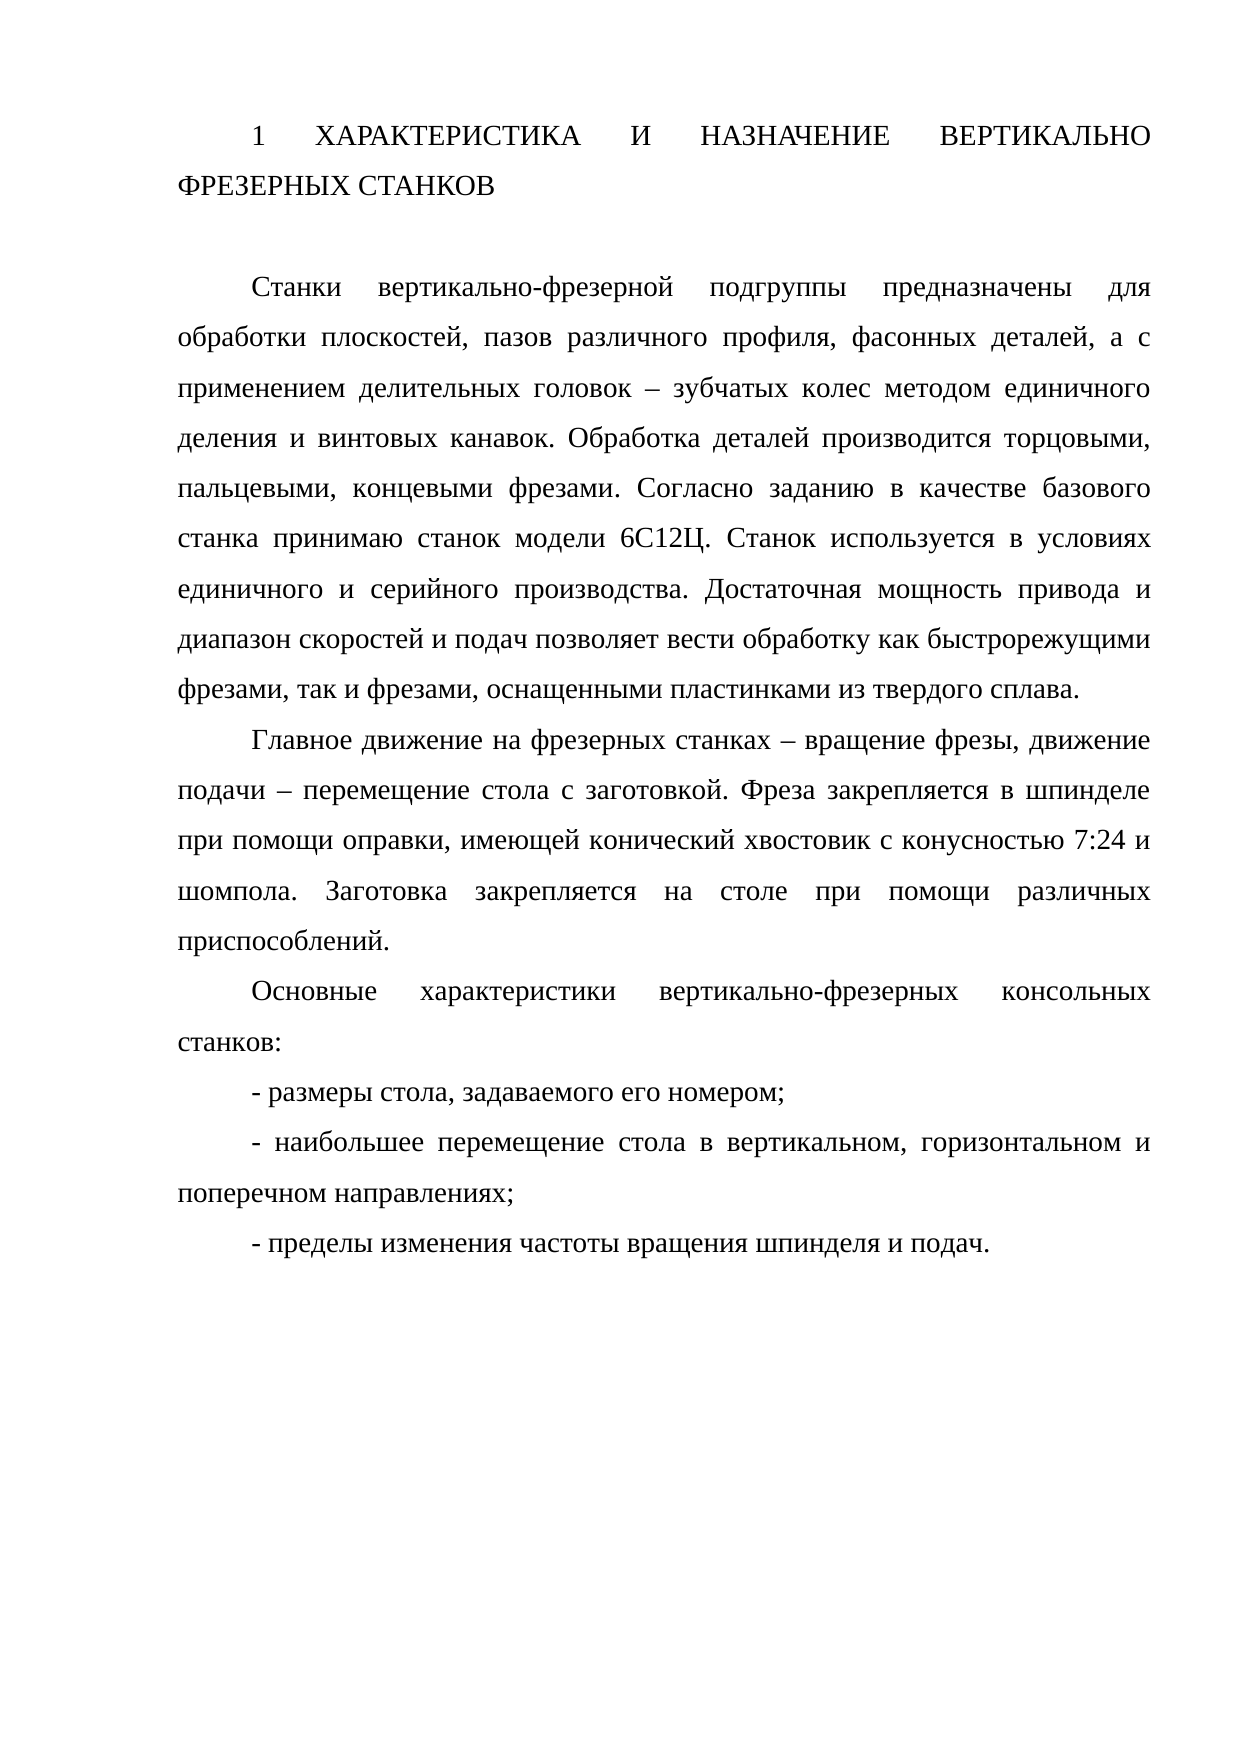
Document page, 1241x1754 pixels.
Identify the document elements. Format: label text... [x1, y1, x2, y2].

text - пределы изменения частоты вращения шпинделя и подач. [177, 1225, 1152, 1258]
text Основные характеристики вертикально-фрезерных консольных станков: [177, 973, 1152, 1057]
subtitle 1 Характеристика и назначение вертикально фрезерных станков [177, 118, 1152, 202]
text Главное движение на фрезерных станках – вращение фрезы, движение подачи – перемещение стола с заготовкой. Фреза закрепляется в шпинделе при помощи оправки, имеющей конический хвостовик с конусностью 7:24 и шомпола. Заготовка закрепляется на столе при помощи различных приспособлений. [177, 722, 1152, 957]
text Станки вертикально-фрезерной подгруппы предназначены для обработки плоскостей, пазов различного профиля, фасонных деталей, а с применением делительных головок – зубчатых колес методом единичного деления и винтовых канавок. Обработка деталей производится торцовыми, пальцевыми, концевыми фрезами. Согласно заданию в качестве базового станка принимаю станок модели 6С12Ц. Станок используется в условиях единичного и серийного производства. Достаточная мощность привода и диапазон скоростей и подач позволяет вести обработку как быстрорежущими фрезами, так и фрезами, оснащенными пластинками из твердого сплава. [177, 269, 1152, 705]
text - наибольшее перемещение стола в вертикальном, горизонтальном и поперечном направлениях; [177, 1124, 1152, 1208]
text - размеры стола, задаваемого его номером; [177, 1074, 1152, 1108]
